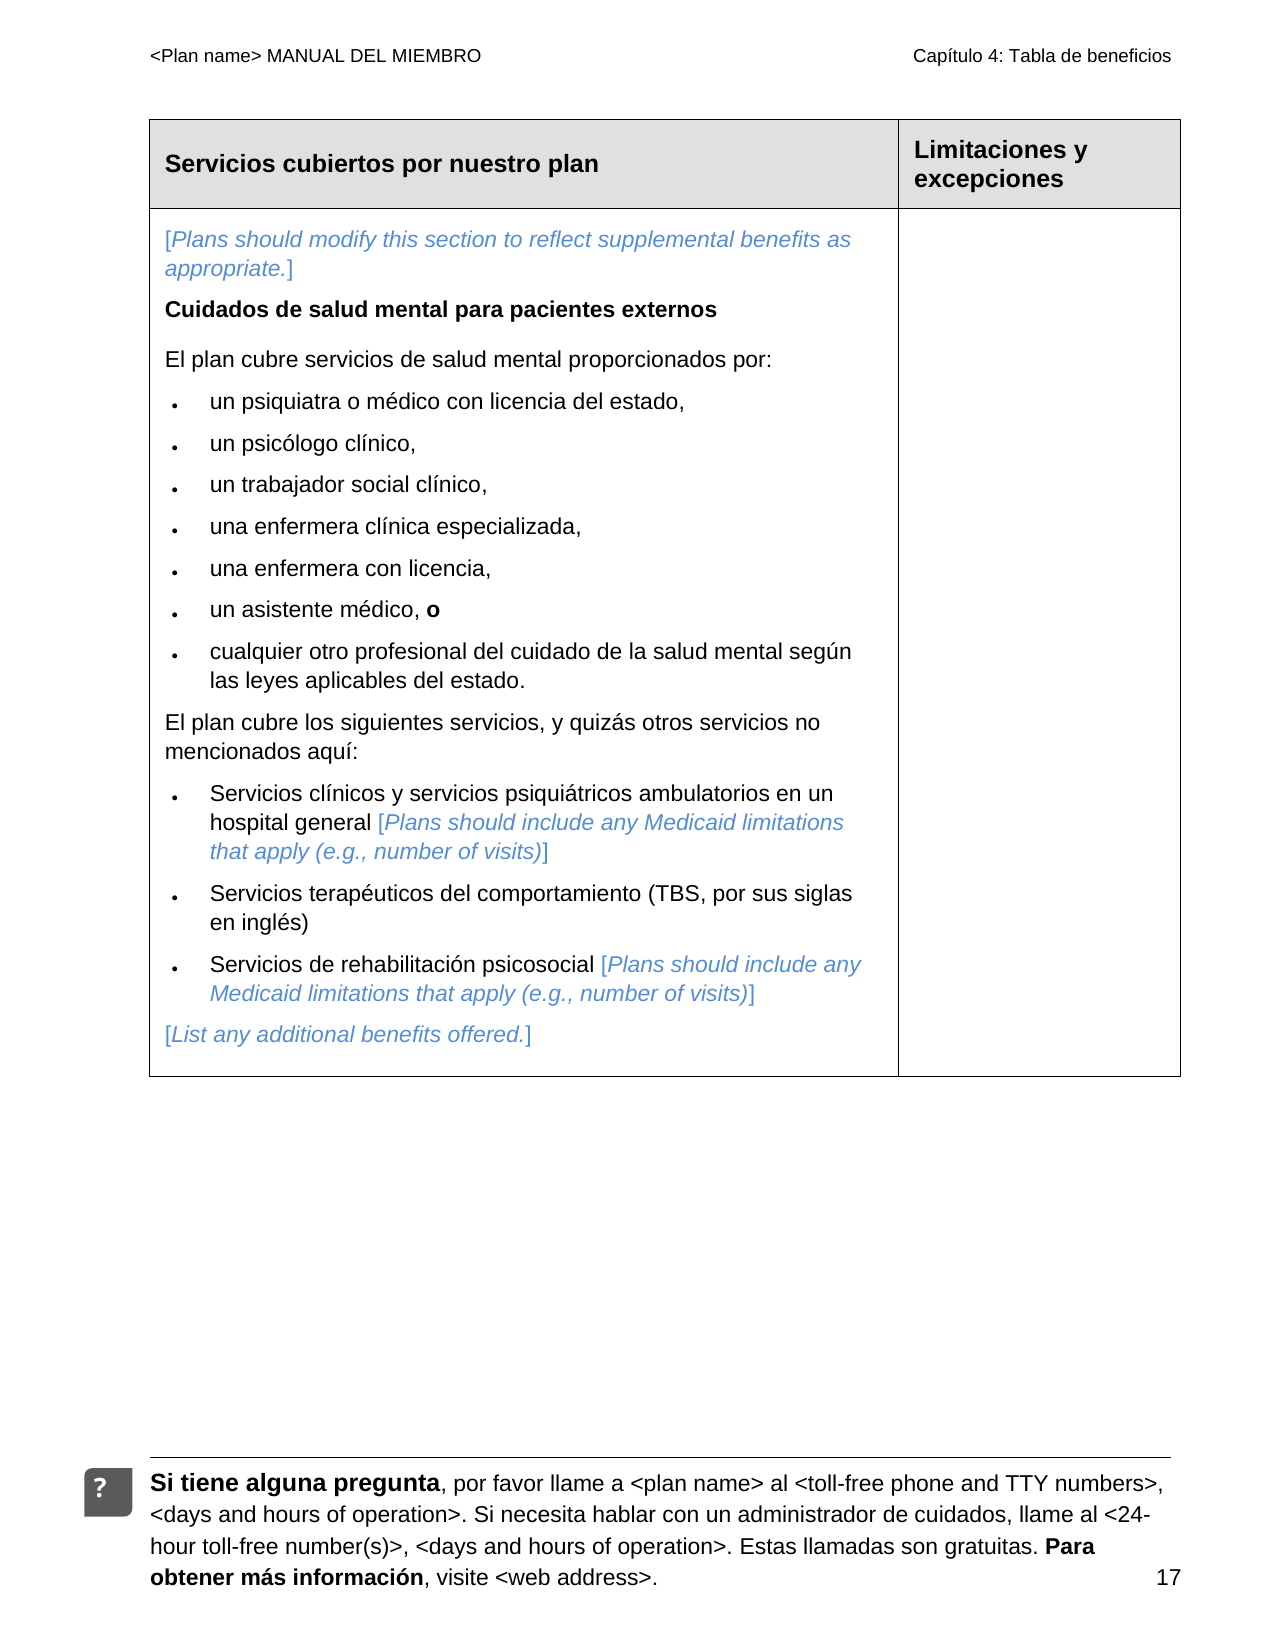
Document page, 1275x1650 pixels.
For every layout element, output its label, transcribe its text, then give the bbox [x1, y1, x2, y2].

table_header Limitaciones y excepciones [899, 120, 1180, 208]
table_header Servicios cubiertos por nuestro plan [150, 120, 898, 208]
table_cell [Plans should modify this section to reflect supplemental benefits as appropriate.] Cuidados de salud mental para pacientes externos El plan cubre servicios de salud mental proporcionados por: un psiquiatra o médico con licencia del estado, un psicólogo clínico, un trabajador social clínico, una enfermera clínica especializada, una enfermera con licencia, un asistente médico, o cualquier otro profesional del cuidado de la salud mental según las leyes aplicables del estado. El plan cubre los siguientes servicios, y quizás otros servicios no mencionados aquí: Servicios clínicos y servicios psiquiátricos ambulatorios en un hospital general [Plans should include any Medicaid limitations that apply (e.g., number of visits)] Servicios terapéuticos del comportamiento (TBS, por sus siglas en inglés) Servicios de rehabilitación psicosocial [Plans should include any Medicaid limitations that apply (e.g., number of visits)] [List any additional benefits offered.] [150, 209, 898, 1076]
table_cell [899, 209, 1180, 1076]
